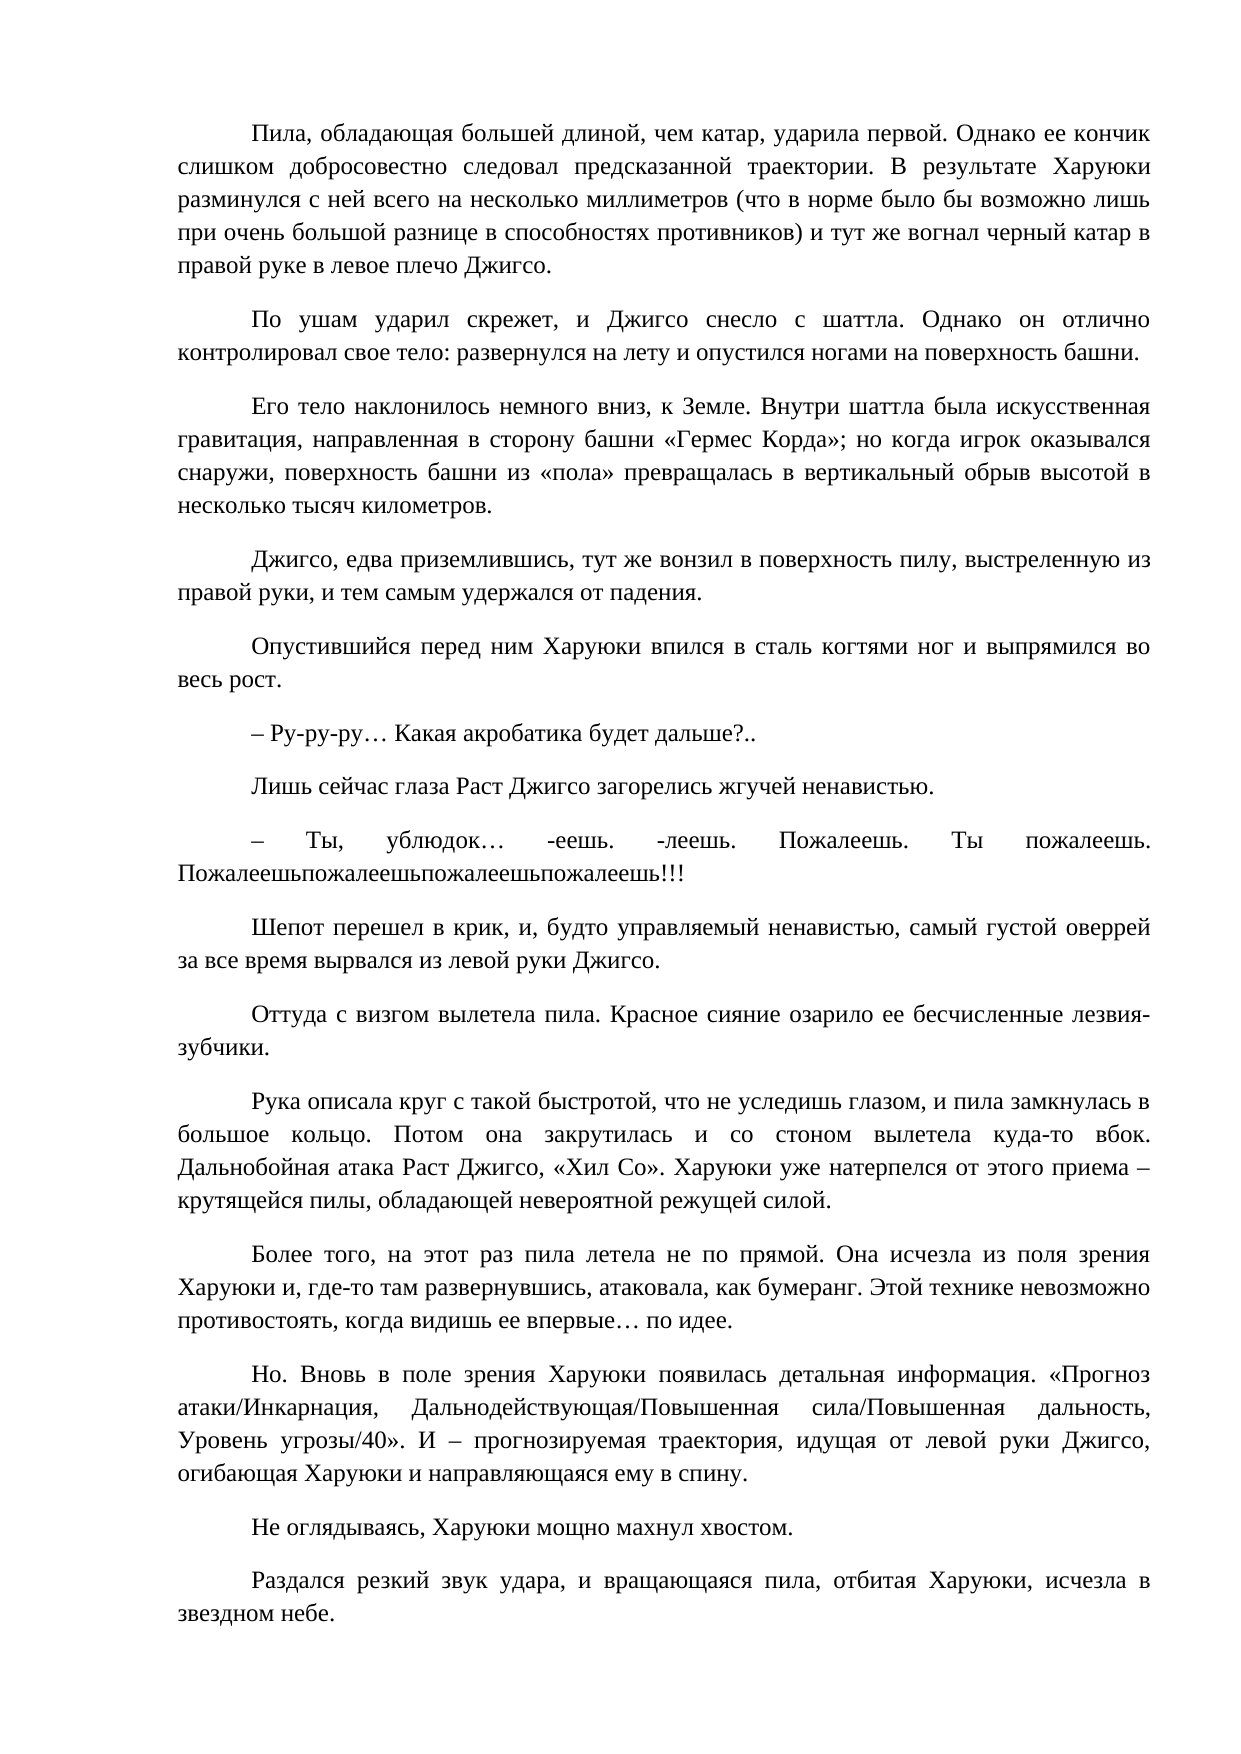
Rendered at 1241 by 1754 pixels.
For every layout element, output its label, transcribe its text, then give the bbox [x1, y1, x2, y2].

text Лишь сейчас глаза Раст Джигсо загорелись жгучей ненавистью. [177, 771, 1152, 800]
text Раздался резкий звук удара, и вращающаяся пила, отбитая Харуюки, исчезла в звездном небе. [177, 1566, 1152, 1627]
text Оттуда с визгом вылетела пила. Красное сияние озарило ее бесчисленные лезвия-зубчики. [177, 999, 1152, 1061]
text Более того, на этот раз пила летела не по прямой. Она исчезла из поля зрения Харуюки и, где-то там развернувшись, атаковала, как бумеранг. Этой технике невозможно противостоять, когда видишь ее впервые… по идее. [177, 1239, 1152, 1334]
text Не оглядываясь, Харуюки мощно махнул хвостом. [177, 1512, 1152, 1540]
text Опустившийся перед ним Харуюки впился в сталь когтями ног и выпрямился во весь рост. [177, 631, 1152, 692]
text Его тело наклонилось немного вниз, к Земле. Внутри шаттла была искусственная гравитация, направленная в сторону башни «Гермес Корда»; но когда игрок оказывался снаружи, поверхность башни из «пола» превращалась в вертикальный обрыв высотой в несколько тысяч километров. [177, 391, 1152, 519]
text – Ру-ру-ру… Какая акробатика будет дальше?.. [177, 718, 1152, 746]
text Рука описала круг с такой быстротой, что не уследишь глазом, и пила замкнулась в большое кольцо. Потом она закрутилась и со стоном вылетела куда-то вбок. Дальнобойная атака Раст Джигсо, «Хил Со». Харуюки уже натерпелся от этого приема –крутящейся пилы, обладающей невероятной режущей силой. [177, 1086, 1152, 1214]
text Шепот перешел в крик, и, будто управляемый ненавистью, самый густой оверрей за все время вырвался из левой руки Джигсо. [177, 912, 1152, 974]
text Пила, обладающая большей длиной, чем катар, ударила первой. Однако ее кончик слишком добросовестно следовал предсказанной траектории. В результате Харуюки разминулся с ней всего на несколько миллиметров (что в норме было бы возможно лишь при очень большой разнице в способностях противников) и тут же вогнал черный катар в правой руке в левое плечо Джигсо. [177, 118, 1152, 279]
text – Ты, ублюдок… -еешь. -леешь. Пожалеешь. Ты пожалеешь. Пожалеешьпожалеешьпожалеешьпожалеешь!!! [177, 825, 1152, 887]
text Но. Вновь в поле зрения Харуюки появилась детальная информация. «Прогноз атаки/Инкарнация, Дальнодействующая/Повышенная сила/Повышенная дальность, Уровень угрозы/40». И – прогнозируемая траектория, идущая от левой руки Джигсо, огибающая Харуюки и направляющаяся ему в спину. [177, 1359, 1152, 1487]
text По ушам ударил скрежет, и Джигсо снесло с шаттла. Однако он отлично контролировал свое тело: развернулся на лету и опустился ногами на поверхность башни. [177, 304, 1152, 366]
text Джигсо, едва приземлившись, тут же вонзил в поверхность пилу, выстреленную из правой руки, и тем самым удержался от падения. [177, 544, 1152, 606]
